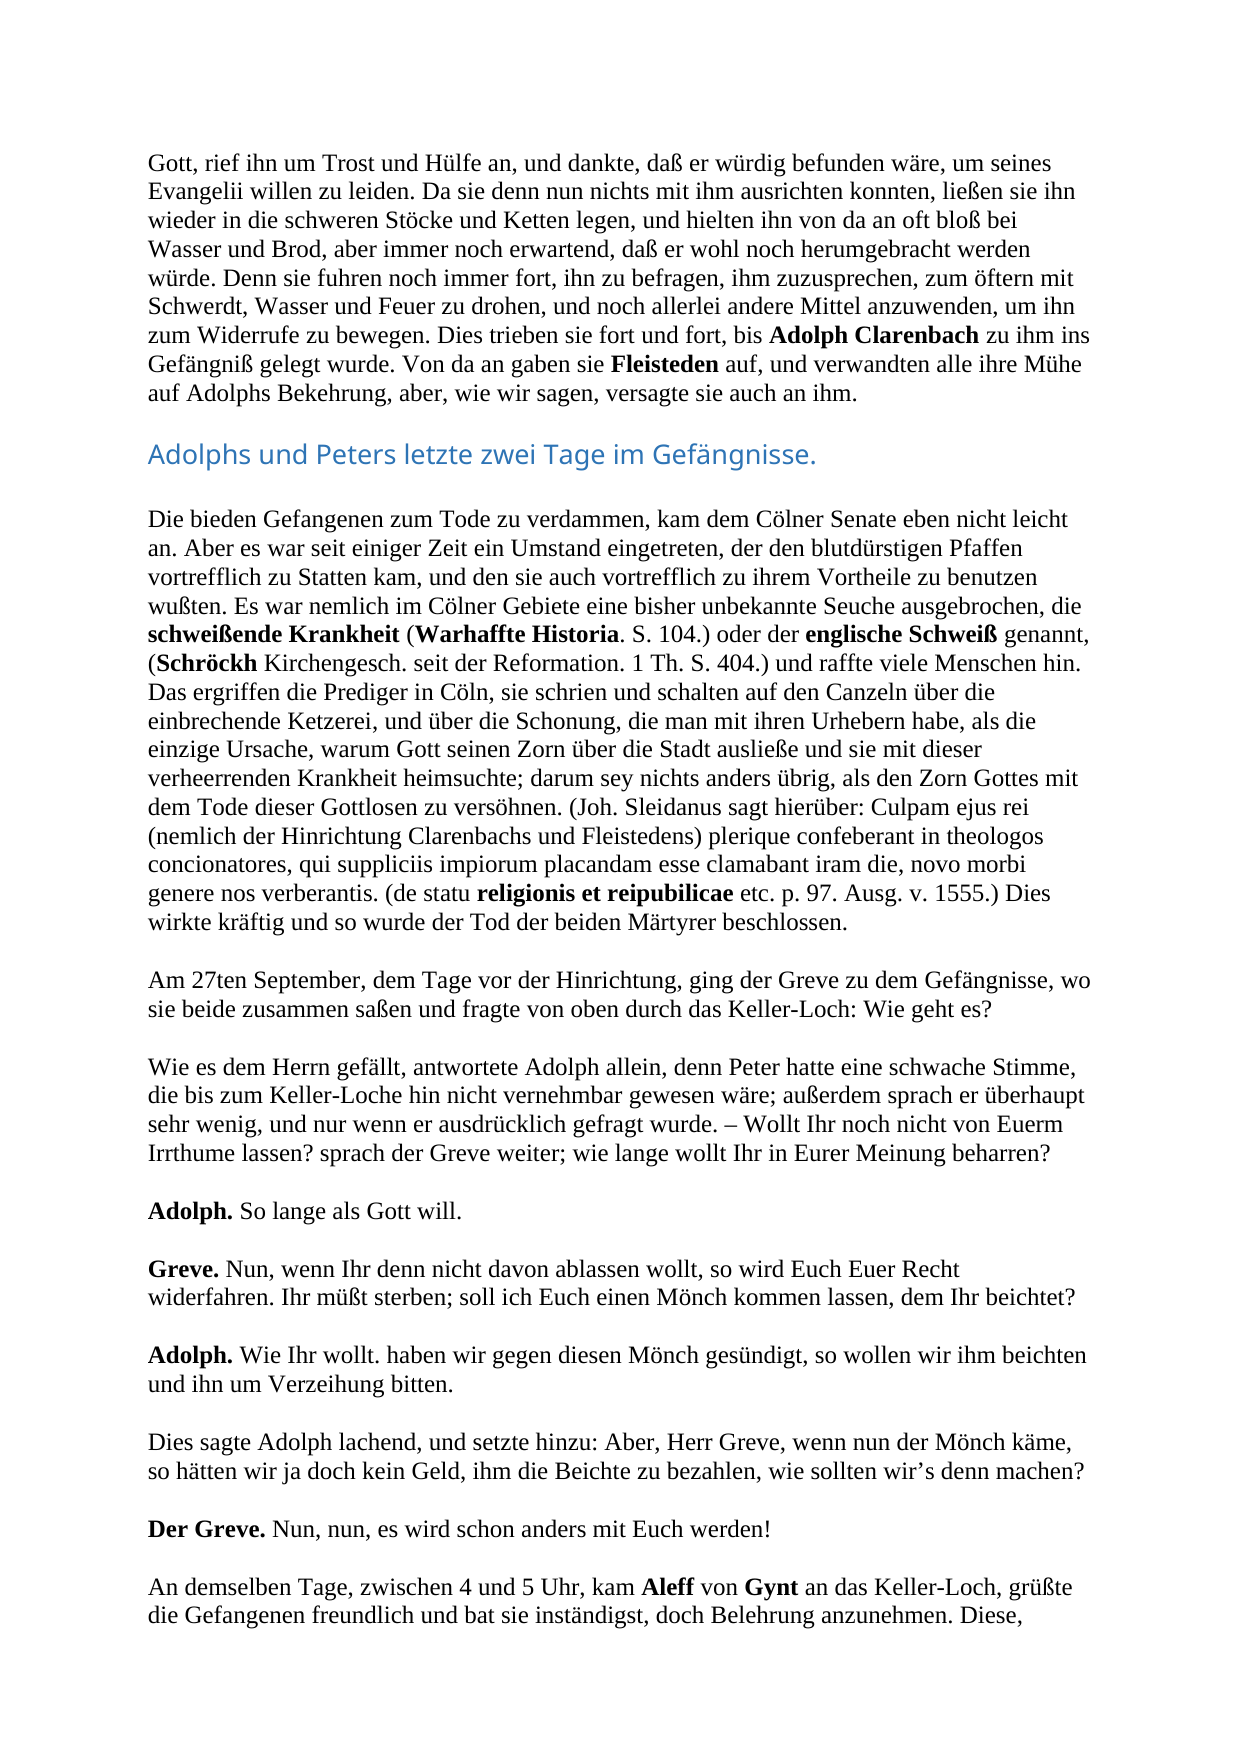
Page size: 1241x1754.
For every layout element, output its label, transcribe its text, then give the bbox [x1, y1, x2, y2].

text Der Greve. Nun, nun, es wird schon anders mit Euch werden! [148, 1514, 1093, 1542]
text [148, 1572, 1093, 1629]
text Greve. Nun, wenn Ihr denn nicht davon ablassen wollt, so wird Euch Euer Recht widerfahren. Ihr müßt sterben; soll ich Euch einen Mönch kommen lassen, dem Ihr beichtet? [148, 1254, 1093, 1311]
subtitle Adolphs und Peters letzte zwei Tage im Gefängnisse. [148, 436, 1093, 472]
text Dies sagte Adolph lachend, und setzte hinzu: Aber, Herr Greve, wenn nun der Mönch käme, so hätten wir ja doch kein Geld, ihm die Beichte zu bezahlen, wie sollten wir’s denn machen? [148, 1427, 1093, 1484]
text Adolph. So lange als Gott will. [148, 1196, 1093, 1224]
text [148, 148, 1093, 406]
text Die bieden Gefangenen zum Tode zu verdammen, kam dem Cölner Senate eben nicht leicht an. Aber es war seit einiger Zeit ein Umstand eingetreten, der den blutdürstigen Pfaffen vortrefflich zu Statten kam, und den sie auch vortrefflich zu ihrem Vortheile zu benutzen wußten. Es war nemlich im Cölner Gebiete eine bisher unbekannte Seuche ausgebrochen, die schweißende Krankheit (Warhaffte Historia. S. 104.) oder der englische Schweiß genannt, (Schröckh Kirchengesch. seit der Reformation. 1 Th. S. 404.) und raffte viele Menschen hin. Das ergriffen die Prediger in Cöln, sie schrien und schalten auf den Canzeln über die einbrechende Ketzerei, und über die Schonung, die man mit ihren Urhebern habe, als die einzige Ursache, warum Gott seinen Zorn über die Stadt ausließe und sie mit dieser verheerrenden Krankheit heimsuchte; darum sey nichts anders übrig, als den Zorn Gottes mit dem Tode dieser Gottlosen zu versöhnen. (Joh. Sleidanus sagt hierüber: Culpam ejus rei (nemlich der Hinrichtung Clarenbachs und Fleistedens) plerique confeberant in theologos concionatores, qui suppliciis impiorum placandam esse clamabant iram die, novo morbi genere nos verberantis. (de statu religionis et reipubilicae etc. p. 97. Ausg. v. 1555.) Dies wirkte kräftig und so wurde der Tod der beiden Märtyrer beschlossen. [148, 504, 1093, 936]
text Am 27ten September, dem Tage vor der Hinrichtung, ging der Greve zu dem Gefängnisse, wo sie beide zusammen saßen und fragte von oben durch das Keller-Loch: Wie geht es? [148, 965, 1093, 1022]
text Adolph. Wie Ihr wollt. haben wir gegen diesen Mönch gesündigt, so wollen wir ihm beichten und ihn um Verzeihung bitten. [148, 1340, 1093, 1398]
text Wie es dem Herrn gefällt, antwortete Adolph allein, denn Peter hatte eine schwache Stimme, die bis zum Keller-Loche hin nicht vernehmbar gewesen wäre; außerdem sprach er überhaupt sehr wenig, und nur wenn er ausdrücklich gefragt wurde. – Wollt Ihr noch nicht von Euerm Irrthume lassen? sprach der Greve weiter; wie lange wollt Ihr in Eurer Meinung beharren? [148, 1052, 1093, 1167]
